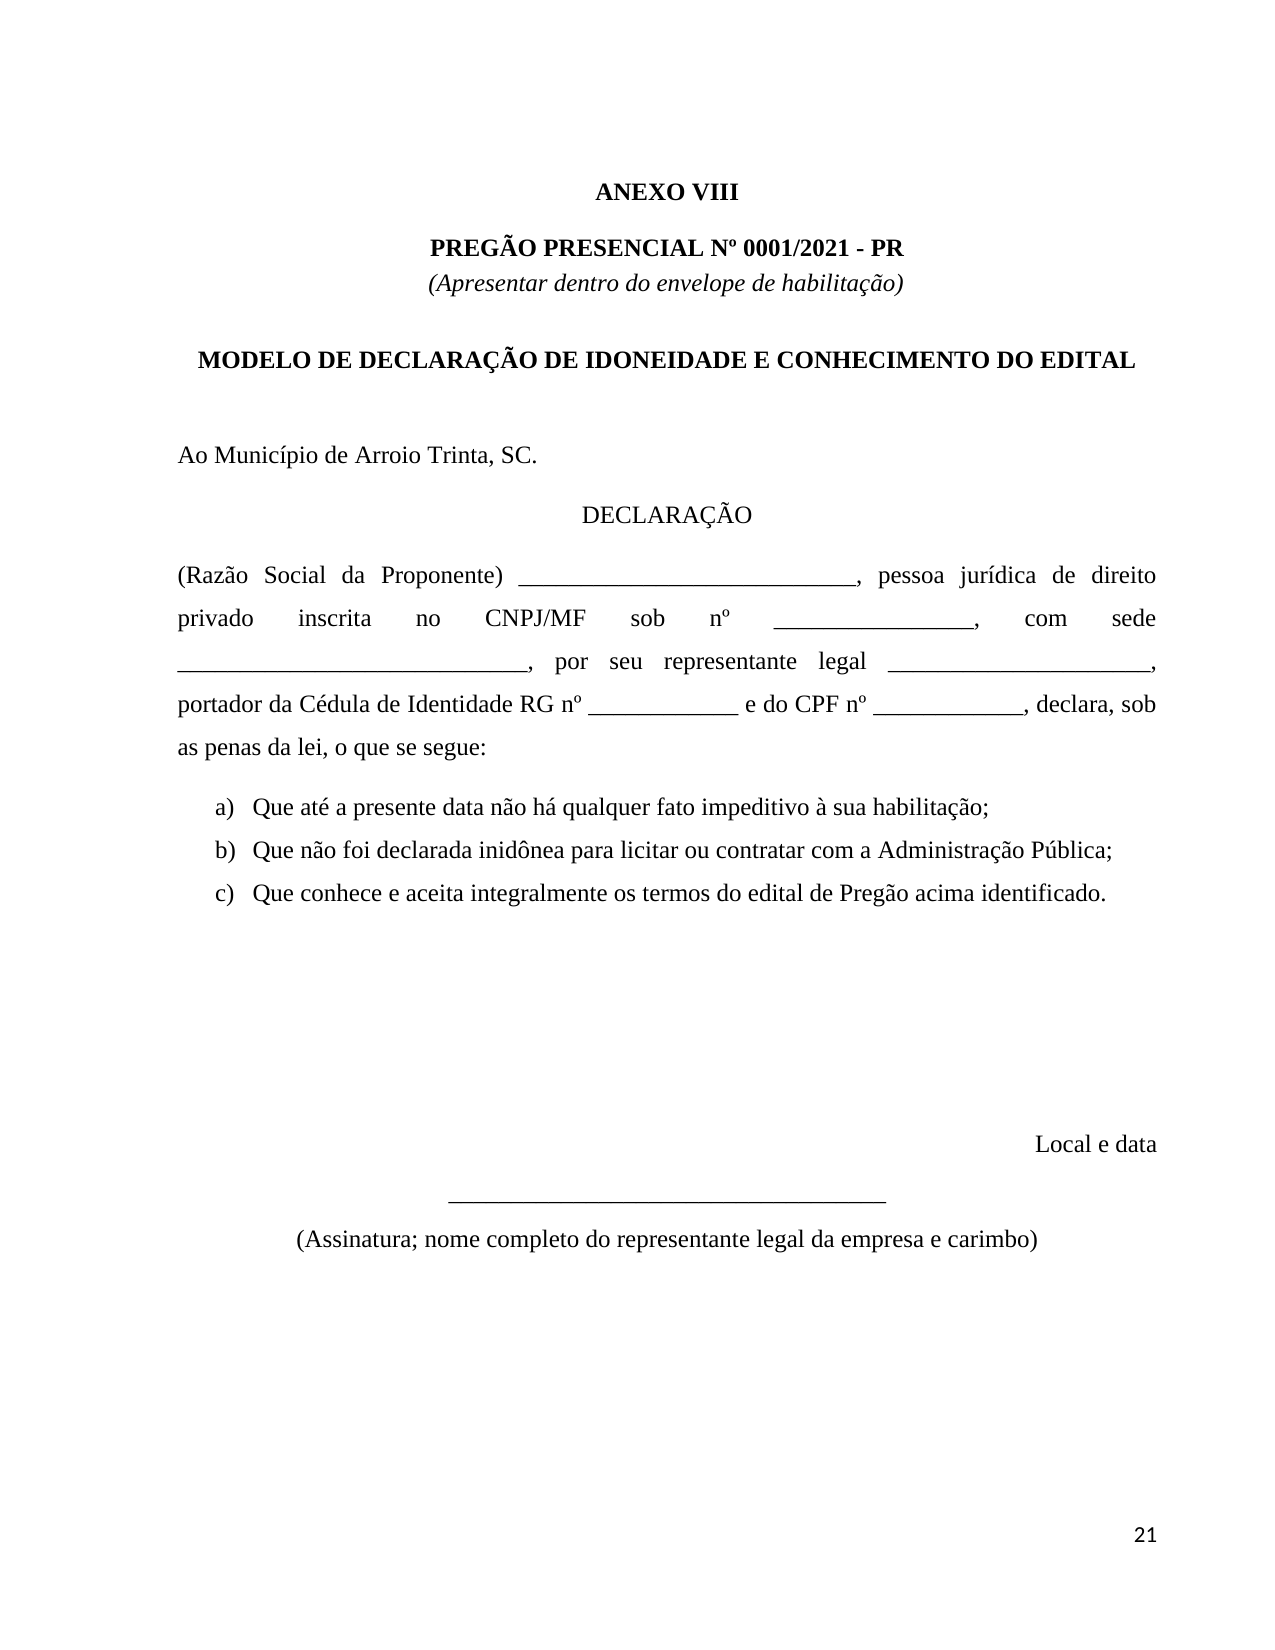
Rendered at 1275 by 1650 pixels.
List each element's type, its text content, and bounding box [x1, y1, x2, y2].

text ANEXO VIII [177, 177, 1157, 206]
text Local e data [177, 1129, 1157, 1158]
text (Assinatura; nome completo do representante legal da empresa e carimbo) [177, 1224, 1157, 1253]
text Ao Município de Arroio Trinta, SC. [177, 440, 1157, 469]
list Que não foi declarada inidônea para licitar ou contratar com a Administração Pública; [215, 835, 1157, 864]
text (Razão Social da Proponente) ___________________________, pessoa jurídica de direito privado inscrita no CNPJ/MF sob nº ________________, com sede ____________________________, por seu representante legal _____________________, portador da Cédula de Identidade RG nº ____________ e do CPF nº ____________, declara, sob as penas da lei, o que se segue: [177, 560, 1157, 761]
text MODELO DE DECLARAÇÃO DE IDONEIDADE E CONHECIMENTO DO EDITAL [177, 345, 1157, 373]
list Que até a presente data não há qualquer fato impeditivo à sua habilitação; [215, 792, 1157, 821]
text DECLARAÇÃO [177, 500, 1157, 529]
text (Apresentar dentro do envelope de habilitação) [177, 268, 1157, 297]
text ___________________________________ [177, 1177, 1157, 1205]
text PREGÃO PRESENCIAL Nº 0001/2021 - PR [177, 233, 1157, 262]
list Que conhece e aceita integralmente os termos do edital de Pregão acima identificado. [215, 878, 1157, 907]
